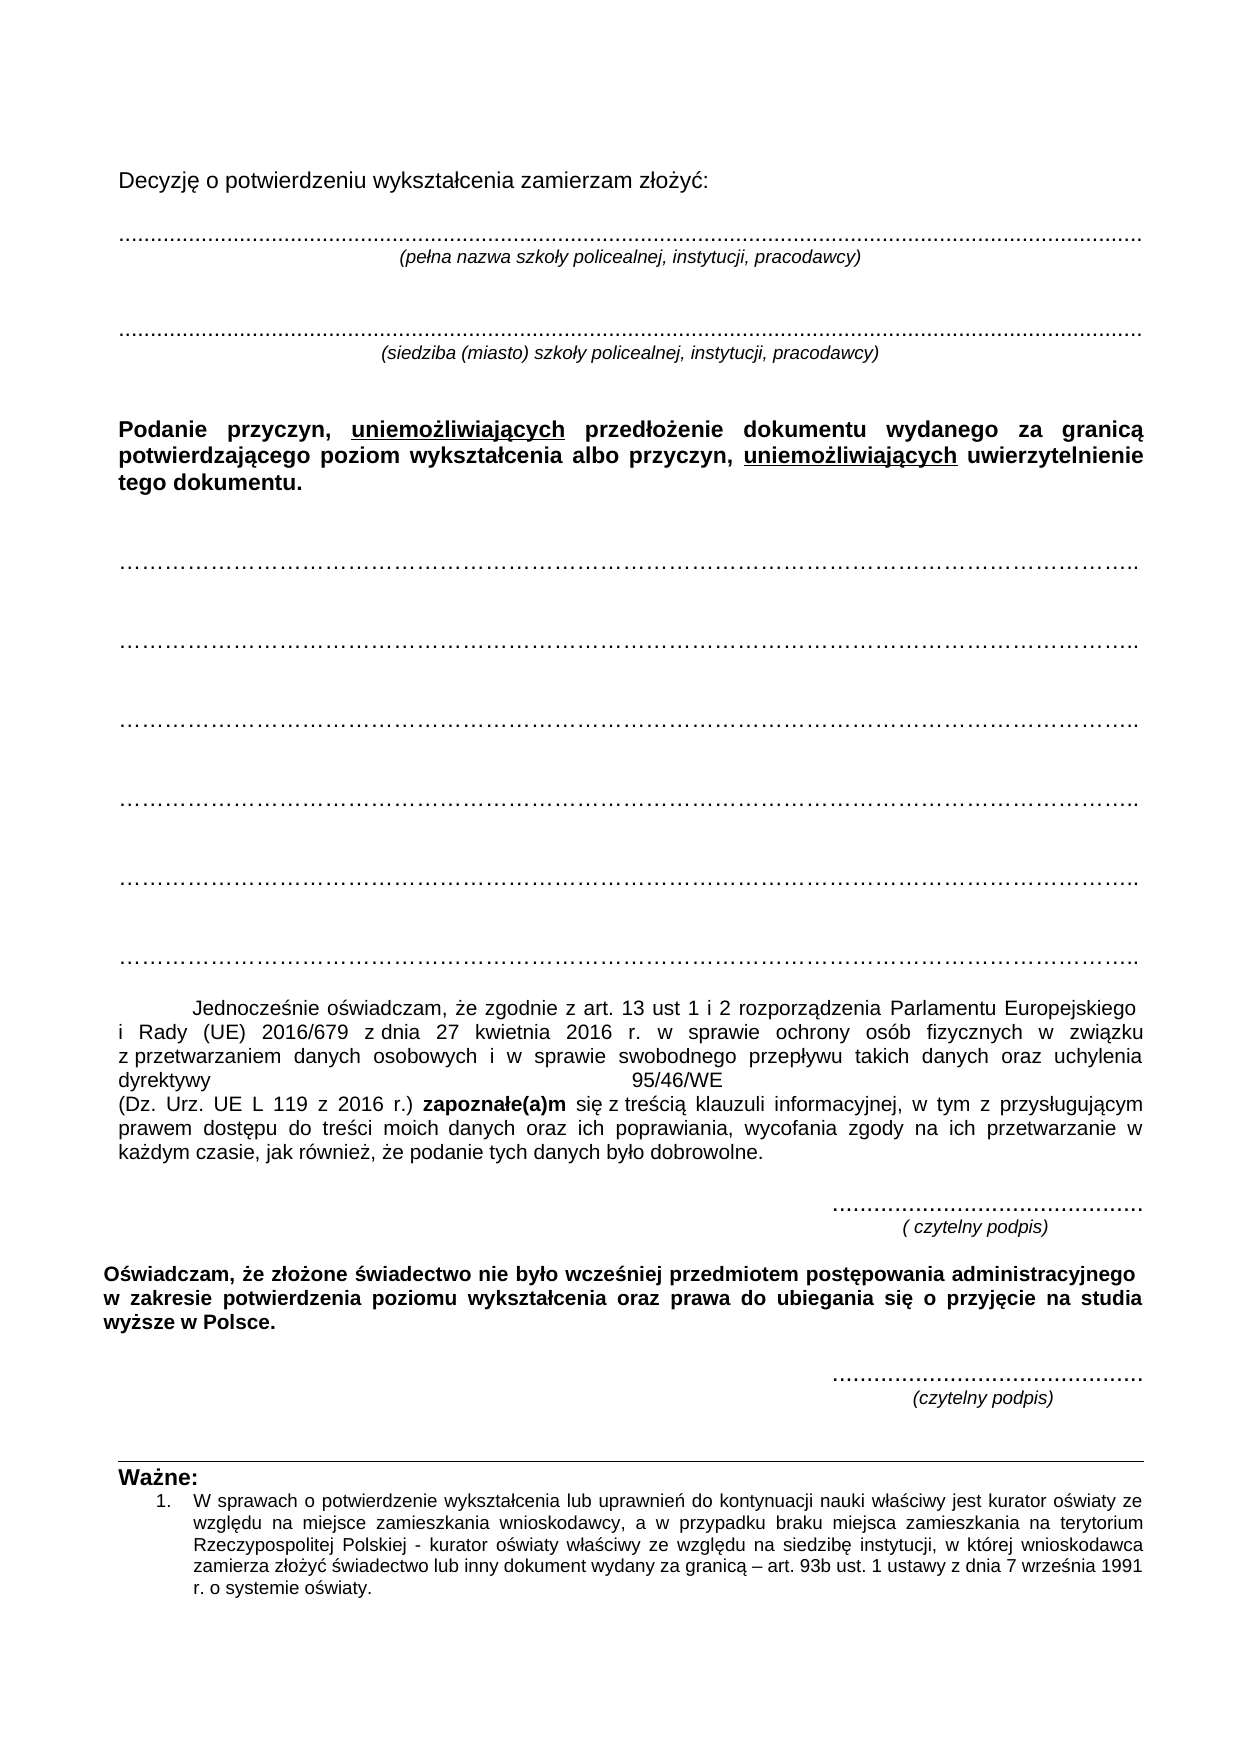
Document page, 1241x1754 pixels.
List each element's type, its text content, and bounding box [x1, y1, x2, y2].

list W sprawach o potwierdzenie wykształcenia lub uprawnień do kontynuacji nauki właściwy jest kurator oświaty ze względu na miejsce zamieszkania wnioskodawcy, a w przypadku braku miejsca zamieszkania na terytorium Rzeczypospolitej Polskiej - kurator oświaty właściwy ze względu na siedzibę instytucji, w której wnioskodawca zamierza złożyć świadectwo lub inny dokument wydany za granicą – art. 93b ust. 1 ustawy z dnia 7 września 1991 r. o systemie oświaty. [156, 1490, 1144, 1598]
text Podanie przyczyn, uniemożliwiających przedłożenie dokumentu wydanego za granicą potwierdzającego poziom wykształcenia albo przyczyn, uniemożliwiających uwierzytelnienie tego dokumentu. [118, 416, 1144, 495]
text …………………………………………………………………………………………………………………….. [118, 785, 1144, 811]
text Decyzję o potwierdzeniu wykształcenia zamierzam złożyć: [118, 167, 1144, 193]
text …………………………………………………………………………………………………………………….. [118, 627, 1144, 653]
text Oświadczam, że złożone świadectwo nie było wcześniej przedmiotem postępowania administracyjnego w zakresie potwierdzenia poziomu wykształcenia oraz prawa do ubiegania się o przyjęcie na studia wyższe w Polsce. [103, 1262, 1144, 1334]
text ................................................................................................................................................................. [118, 219, 1144, 246]
text ............................................. [118, 1358, 1144, 1386]
text …………………………………………………………………………………………………………………….. [118, 706, 1144, 732]
text ............................................. [118, 1163, 1144, 1216]
text ................................................................................................................................................................. [118, 315, 1144, 342]
text …………………………………………………………………………………………………………………….. [118, 864, 1144, 890]
text (czytelny podpis) [118, 1386, 1144, 1408]
text Jednocześnie oświadczam, że zgodnie z art. 13 ust 1 i 2 rozporządzenia Parlamentu Europejskiego i Rady (UE) 2016/679 z dnia 27 kwietnia 2016 r. w sprawie ochrony osób fizycznych w związku z przetwarzaniem danych osobowych i w sprawie swobodnego przepływu takich danych oraz uchylenia dyrektywy 95/46/WE (Dz. Urz. UE L 119 z 2016 r.) zapoznałe(a)m się z treścią klauzuli informacyjnej, w tym z przysługującym prawem dostępu do treści moich danych oraz ich poprawiania, wycofania zgody na ich przetwarzanie w każdym czasie, jak również, że podanie tych danych było dobrowolne. [118, 996, 1144, 1163]
text (pełna nazwa szkoły policealnej, instytucji, pracodawcy) [118, 246, 1144, 267]
text Ważne: [118, 1462, 1144, 1490]
text …………………………………………………………………………………………………………………….. [118, 548, 1144, 574]
text (siedziba (miasto) szkoły policealnej, instytucji, pracodawcy) [118, 342, 1144, 363]
text …………………………………………………………………………………………………………………….. [118, 943, 1144, 969]
text ( czytelny podpis) [118, 1216, 1144, 1238]
